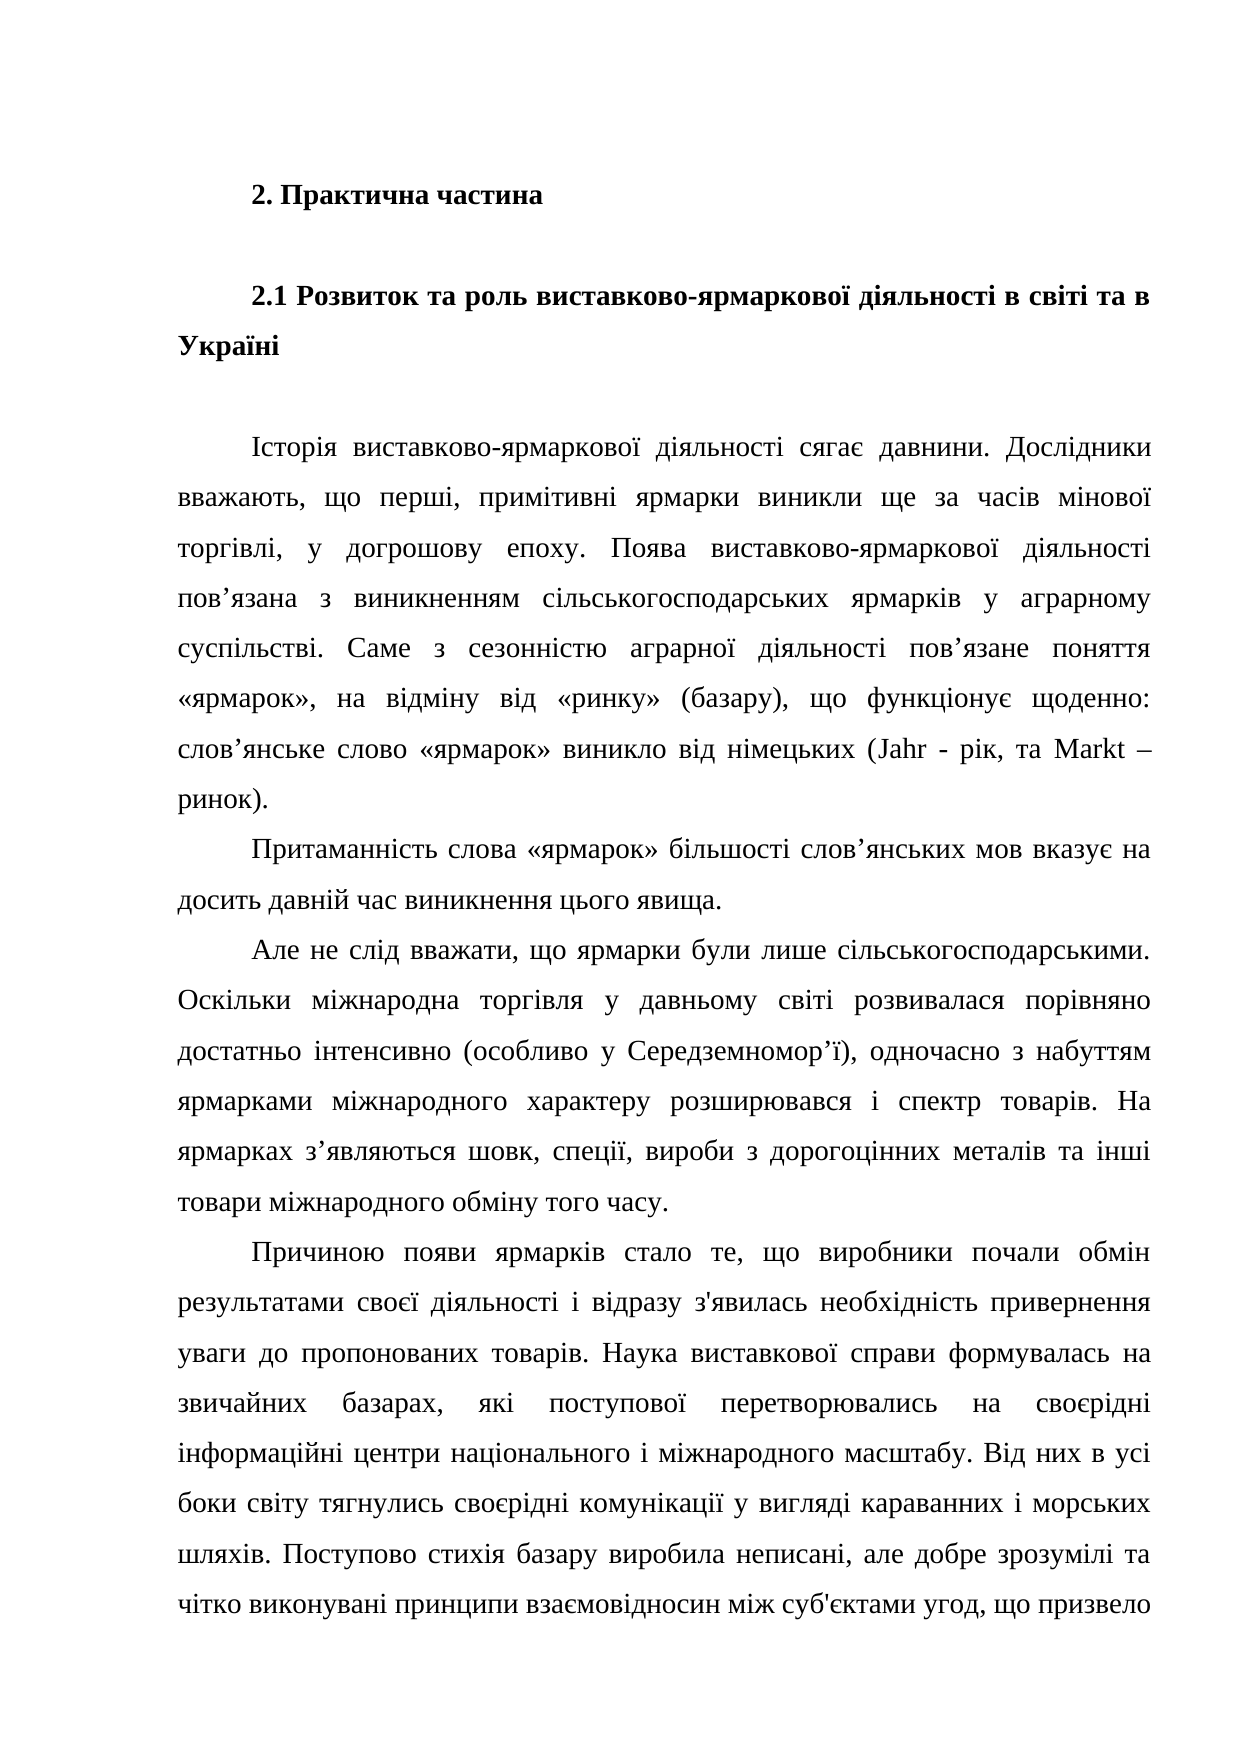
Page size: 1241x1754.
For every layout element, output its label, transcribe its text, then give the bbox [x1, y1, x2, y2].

text Але не слід вважати, що ярмарки були лише сільськогосподарськими. Оскільки міжнародна торгівля у давньому світі розвивалася порівняно достатньо інтенсивно (особливо у Середземномор’ї), одночасно з набуттям ярмарками міжнародного характеру розширювався і спектр товарів. На ярмарках з’являються шовк, спеції, вироби з дорогоцінних металів та інші товари міжнародного обміну того часу. [177, 932, 1152, 1217]
text 2. Практична частина [177, 177, 1152, 211]
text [177, 1234, 1152, 1620]
text 2.1 Розвиток та роль виставково-ярмаркової діяльності в світі та в Україні [177, 278, 1152, 362]
text Притаманність слова «ярмарок» більшості слов’янських мов вказує на досить давній час виникнення цього явища. [177, 832, 1152, 915]
text Історія виставково-ярмаркової діяльності сягає давнини. Дослідники вважають, що перші, примітивні ярмарки виникли ще за часів мінової торгівлі, у догрошову епоху. Поява виставково-ярмаркової діяльності пов’язана з виникненням сільськогосподарських ярмарків у аграрному суспільстві. Саме з сезонністю аграрної діяльності пов’язане поняття «ярмарок», на відміну від «ринку» (базару), що функціонує щоденно: слов’янське слово «ярмарок» виникло від німецьких (Jahr - рік, та Markt – ринок). [177, 429, 1152, 815]
